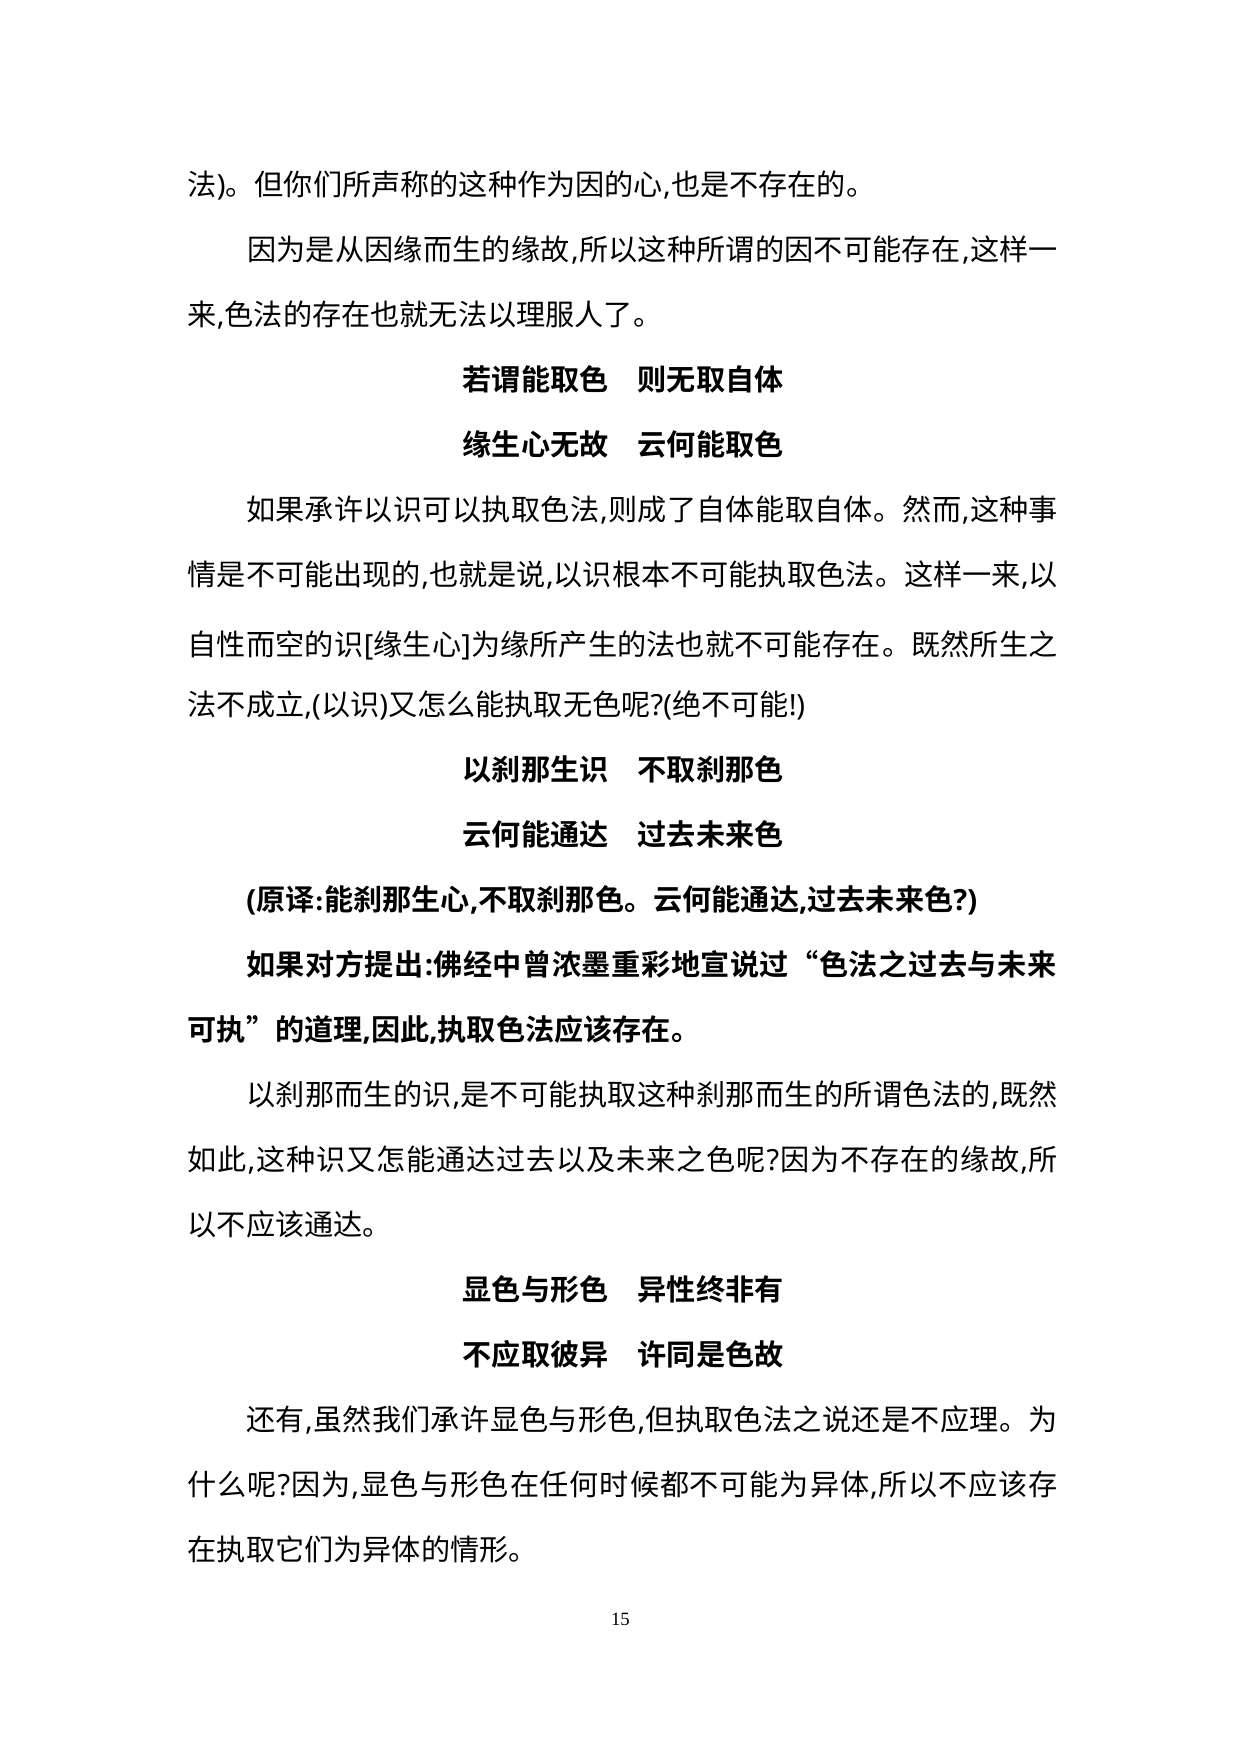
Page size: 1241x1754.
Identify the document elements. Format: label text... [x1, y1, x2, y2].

text 因为是从因缘而生的缘故,所以这种所谓的因不可能存在,这样一来,色法的存在也就无法以理服人了。 [187, 215, 1058, 345]
text 缘生心无故 云何能取色 [187, 410, 1058, 475]
text 不应取彼异 许同是色故 [187, 1320, 1058, 1385]
text (原译:能刹那生心,不取刹那色。云何能通达,过去未来色?) [187, 865, 1058, 930]
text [187, 150, 1058, 215]
text 显色与形色 异性终非有 [187, 1255, 1058, 1320]
text 如果承许以识可以执取色法,则成了自体能取自体。然而,这种事情是不可能出现的,也就是说,以识根本不可能执取色法。这样一来,以自性而空的识[缘生心]为缘所产生的法也就不可能存在。既然所生之法不成立,(以识)又怎么能执取无色呢?(绝不可能!) [187, 475, 1058, 735]
text 以刹那生识 不取刹那色 [187, 735, 1058, 800]
text 还有,虽然我们承许显色与形色,但执取色法之说还是不应理。为什么呢?因为,显色与形色在任何时候都不可能为异体,所以不应该存在执取它们为异体的情形。 [187, 1385, 1058, 1580]
text 若谓能取色 则无取自体 [187, 345, 1058, 410]
text 云何能通达 过去未来色 [187, 800, 1058, 865]
text 如果对方提出:佛经中曾浓墨重彩地宣说过“色法之过去与未来可执”的道理,因此,执取色法应该存在。 [187, 930, 1058, 1060]
text 以刹那而生的识,是不可能执取这种刹那而生的所谓色法的,既然如此,这种识又怎能通达过去以及未来之色呢?因为不存在的缘故,所以不应该通达。 [187, 1060, 1058, 1255]
